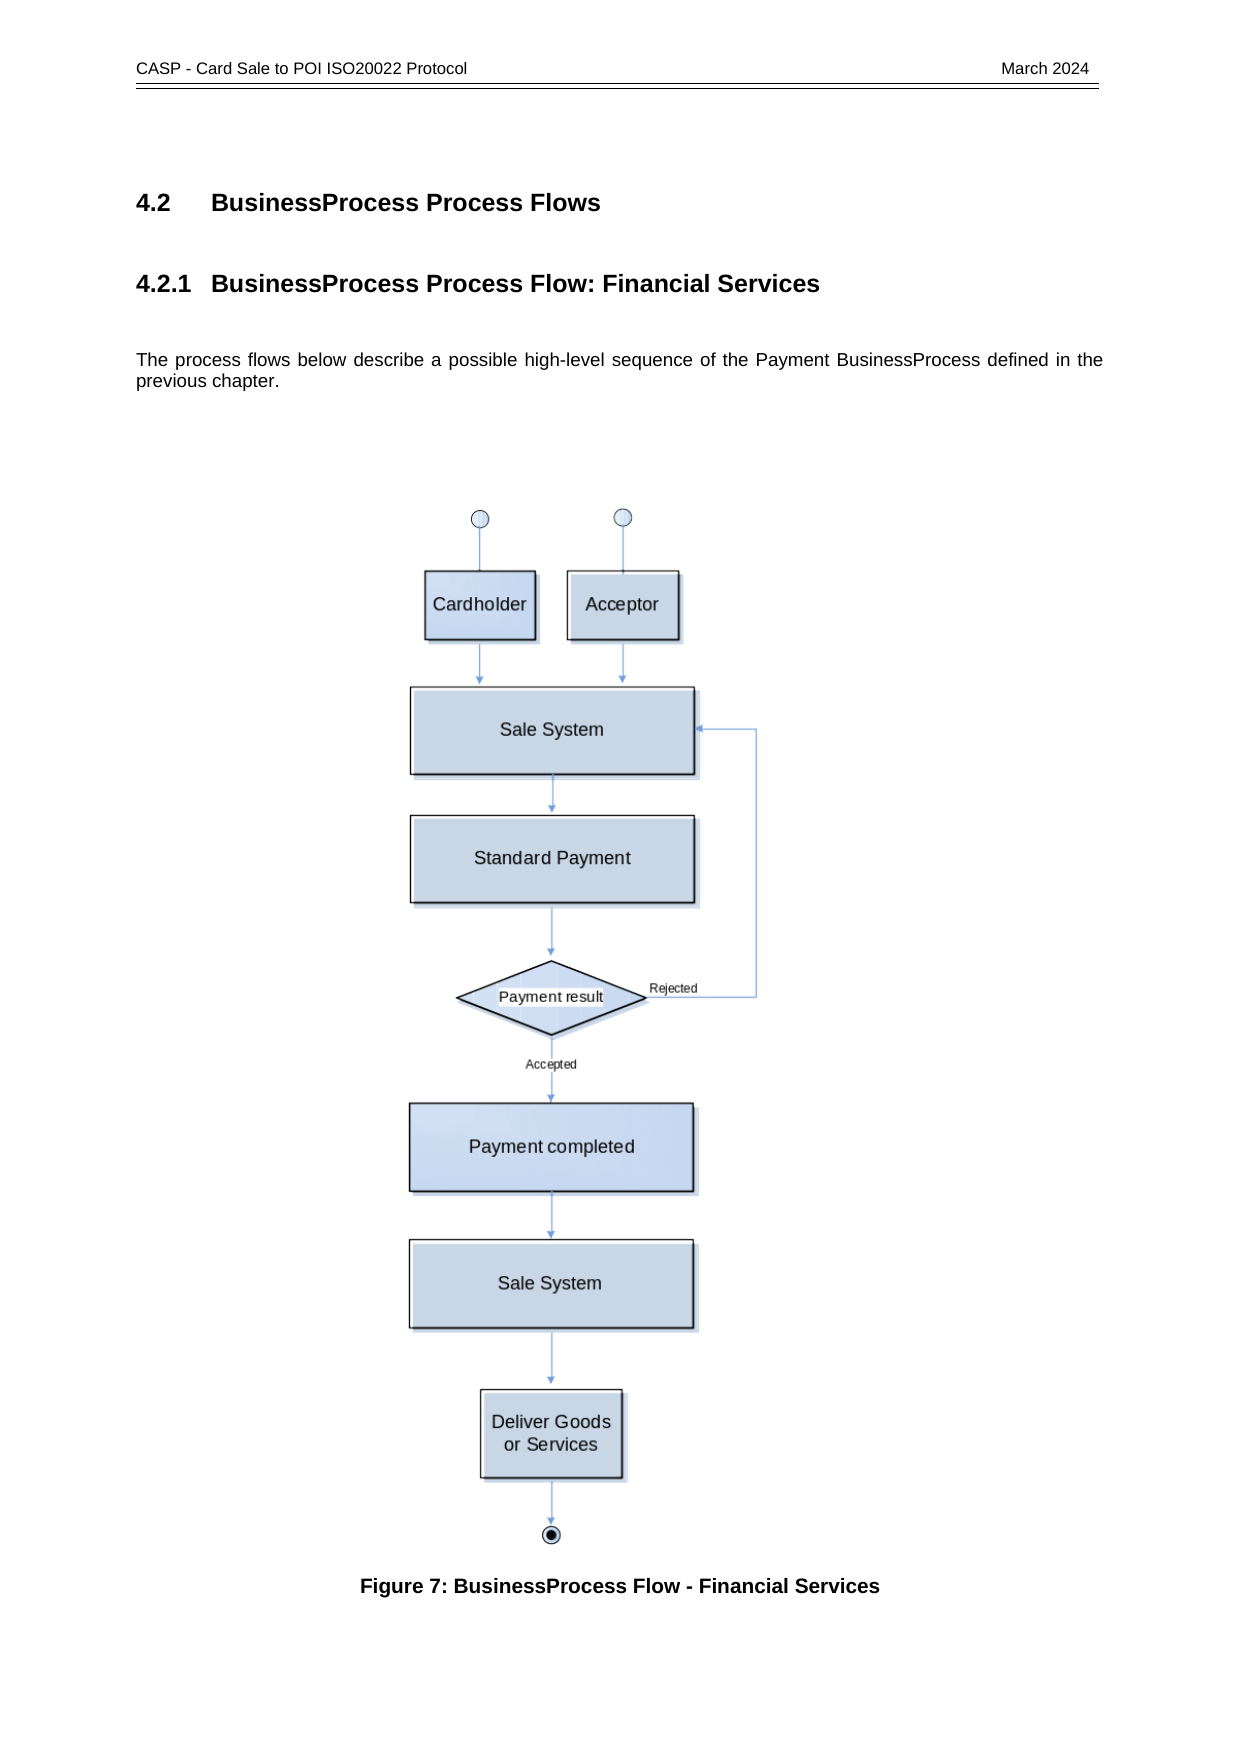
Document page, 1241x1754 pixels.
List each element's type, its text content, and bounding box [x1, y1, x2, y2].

text The process flows below describe a possible high-level sequence of the Payment BusinessProcess defined in the previous chapter. [136, 348, 1104, 392]
subtitle BusinessProcess Process Flow: Financial Services [136, 269, 1104, 298]
subtitle BusinessProcess Process Flows [136, 188, 1104, 217]
